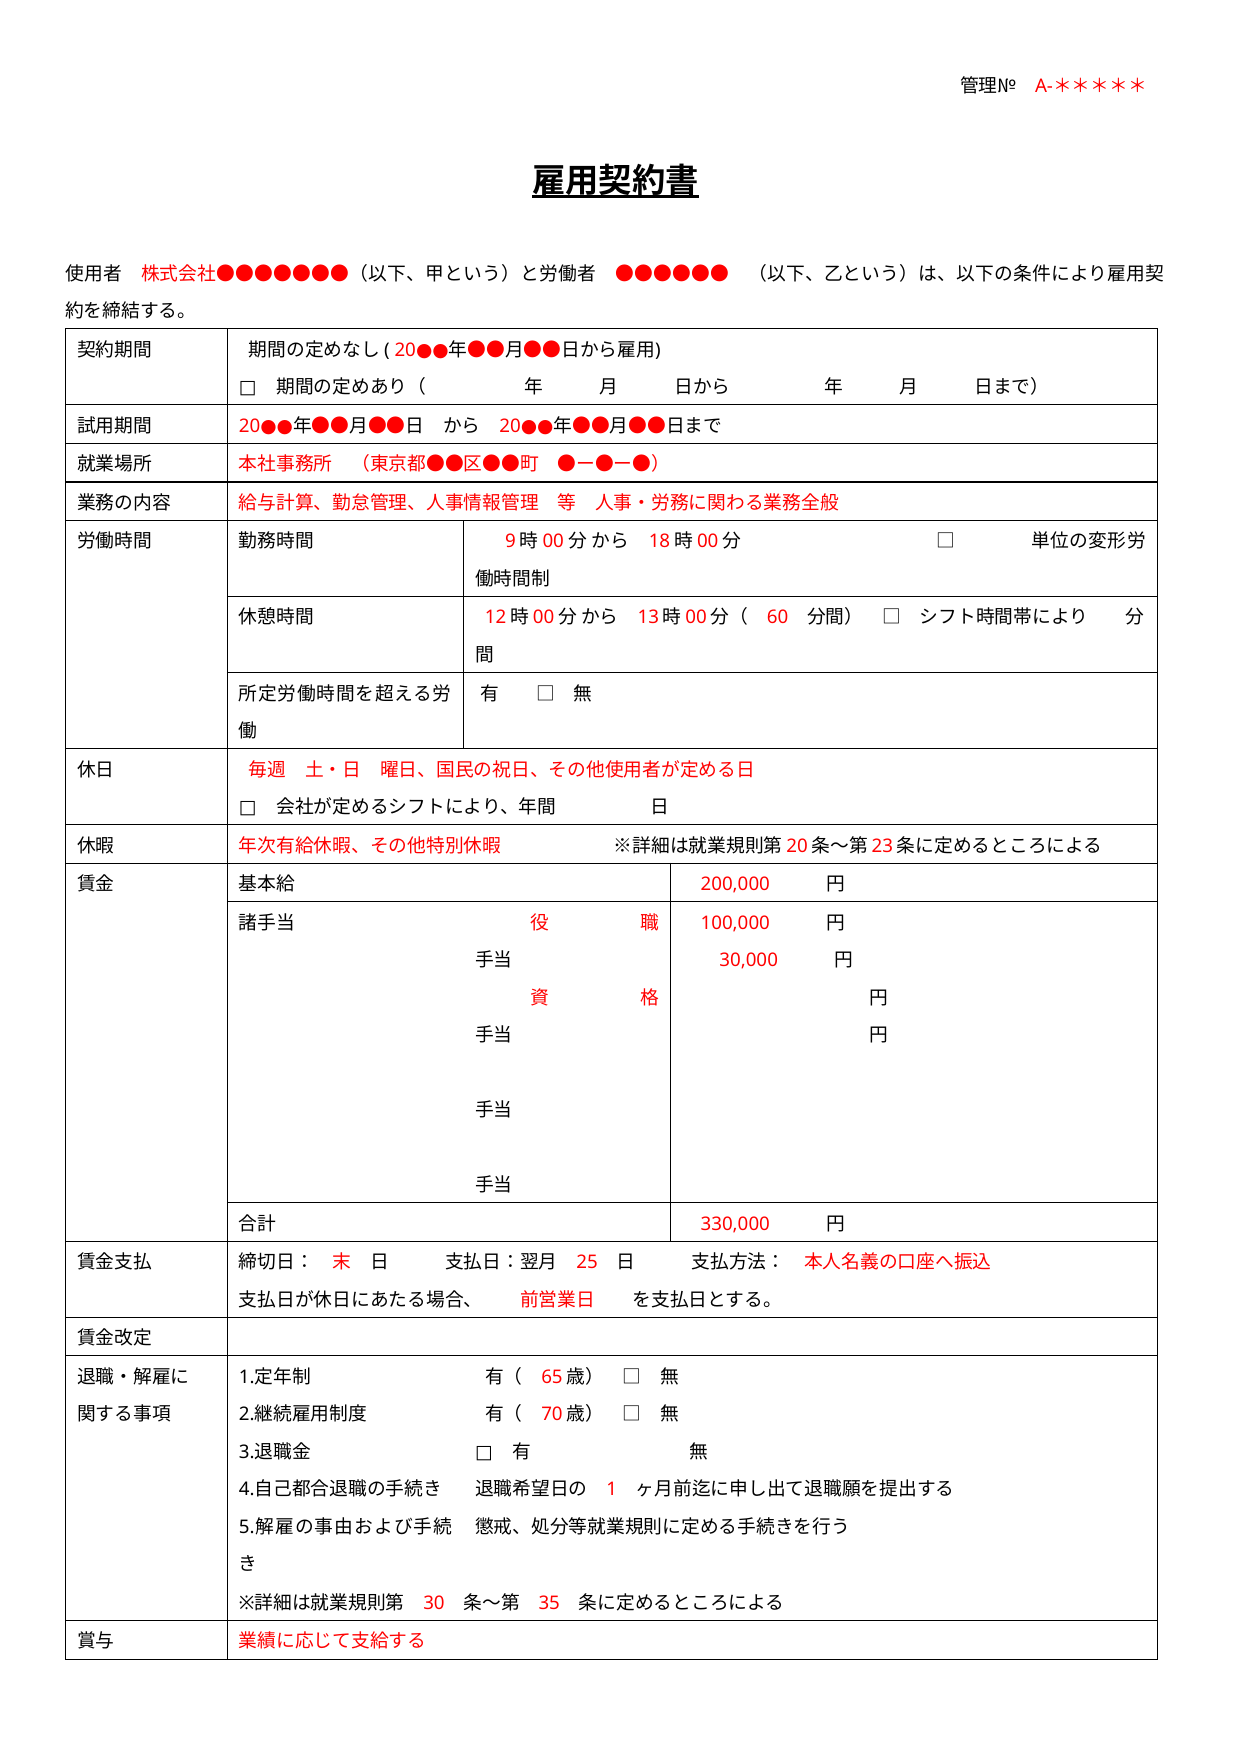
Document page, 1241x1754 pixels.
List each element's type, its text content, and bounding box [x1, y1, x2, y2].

table_cell 諸手当 [228, 902, 464, 1202]
table_cell 賃金 [66, 864, 227, 1241]
table_cell 有（ 65歳） □ 無 有（ 70歳） □ 無 有 無 退職希望日の 1 ヶ月前迄に申し出て退職願を提出する 懲戒、処分等就業規則に定める手続きを行う [464, 1356, 1157, 1581]
table_cell 退職・解雇に 関する事項 [66, 1356, 227, 1620]
table_cell 200,000 円 [671, 864, 1157, 901]
table_cell 賃金支払 [66, 1242, 227, 1317]
table_cell 業務の内容 [66, 483, 227, 520]
table_cell 20●●年●●月●●日 から 20●●年●●月●●日まで [228, 405, 1157, 443]
table_cell ※詳細は就業規則第 30 条～第 35 条に定めるところによる [228, 1581, 1157, 1620]
table_cell 試用期間 [66, 405, 227, 443]
table_cell 本社事務所 （東京都●●区●●町 ●ー●ー●） [228, 444, 1157, 481]
table_header 契約期間 [66, 329, 227, 404]
table_cell 所定労働時間を超える労働 [228, 673, 463, 748]
table_cell 330,000 円 [671, 1203, 1157, 1241]
table_cell 有 □ 無 [464, 673, 1157, 748]
text 管理№ A-＊＊＊＊＊ [65, 66, 1146, 103]
table_cell 勤務時間 [228, 521, 463, 596]
text 使用者 株式会社●●●●●●●（以下、甲という）と労働者 ●●●●●● （以下、乙という）は、以下の条件により雇用契約を締結する。 [65, 253, 1165, 328]
text 雇用契約書 [65, 141, 1165, 216]
table_cell 就業場所 [66, 444, 227, 481]
table_cell 合計 [228, 1203, 670, 1241]
table_cell 賃金改定 [66, 1318, 227, 1355]
table_cell 毎週 土・日 曜日、国民の祝日、その他使用者が定める日 会社が定めるシフトにより、年間 日 [228, 749, 1157, 824]
table_cell 休憩時間 [228, 597, 463, 672]
table_cell 労働時間 [66, 521, 227, 748]
table_cell 締切日： 末 日 支払日：翌月 25 日 支払方法： 本人名義の口座へ振込 支払日が休日にあたる場合、 前営業日 を支払日とする。 [228, 1242, 1157, 1317]
table_cell 休日 [66, 749, 227, 824]
table_cell 年次有給休暇、その他特別休暇 ※詳細は就業規則第20条～第23条に定めるところによる [228, 825, 1157, 863]
table_cell 業績に応じて支給する [228, 1621, 1157, 1658]
table_cell 100,000 円 30,000 円 円 円 [671, 902, 1157, 1202]
table_cell 役 職 手当 資 格 手当 手当 手当 [464, 902, 670, 1202]
table_cell 給与計算、勤怠管理、人事情報管理 等 人事・労務に関わる業務全般 [228, 483, 1157, 520]
table_cell 1.定年制 2.継続雇用制度 3.退職金 4.自己都合退職の手続き 5.解雇の事由および手続き [228, 1356, 464, 1581]
table_cell 12時00分 から 13時00分（ 60 分間） □ シフト時間帯により 分間 [464, 597, 1157, 672]
table_cell 基本給 [228, 864, 670, 901]
table_header 期間の定めなし ( 20●●年●●月●●日から雇用) 期間の定めあり（ 年 月 日から 年 月 日まで） [228, 329, 1157, 404]
table_cell 賞与 [66, 1621, 227, 1658]
table_cell [228, 1318, 1157, 1355]
table_cell 休暇 [66, 825, 227, 863]
table_cell 9時00分 から 18時00分 □ 単位の変形労働時間制 [464, 521, 1157, 596]
